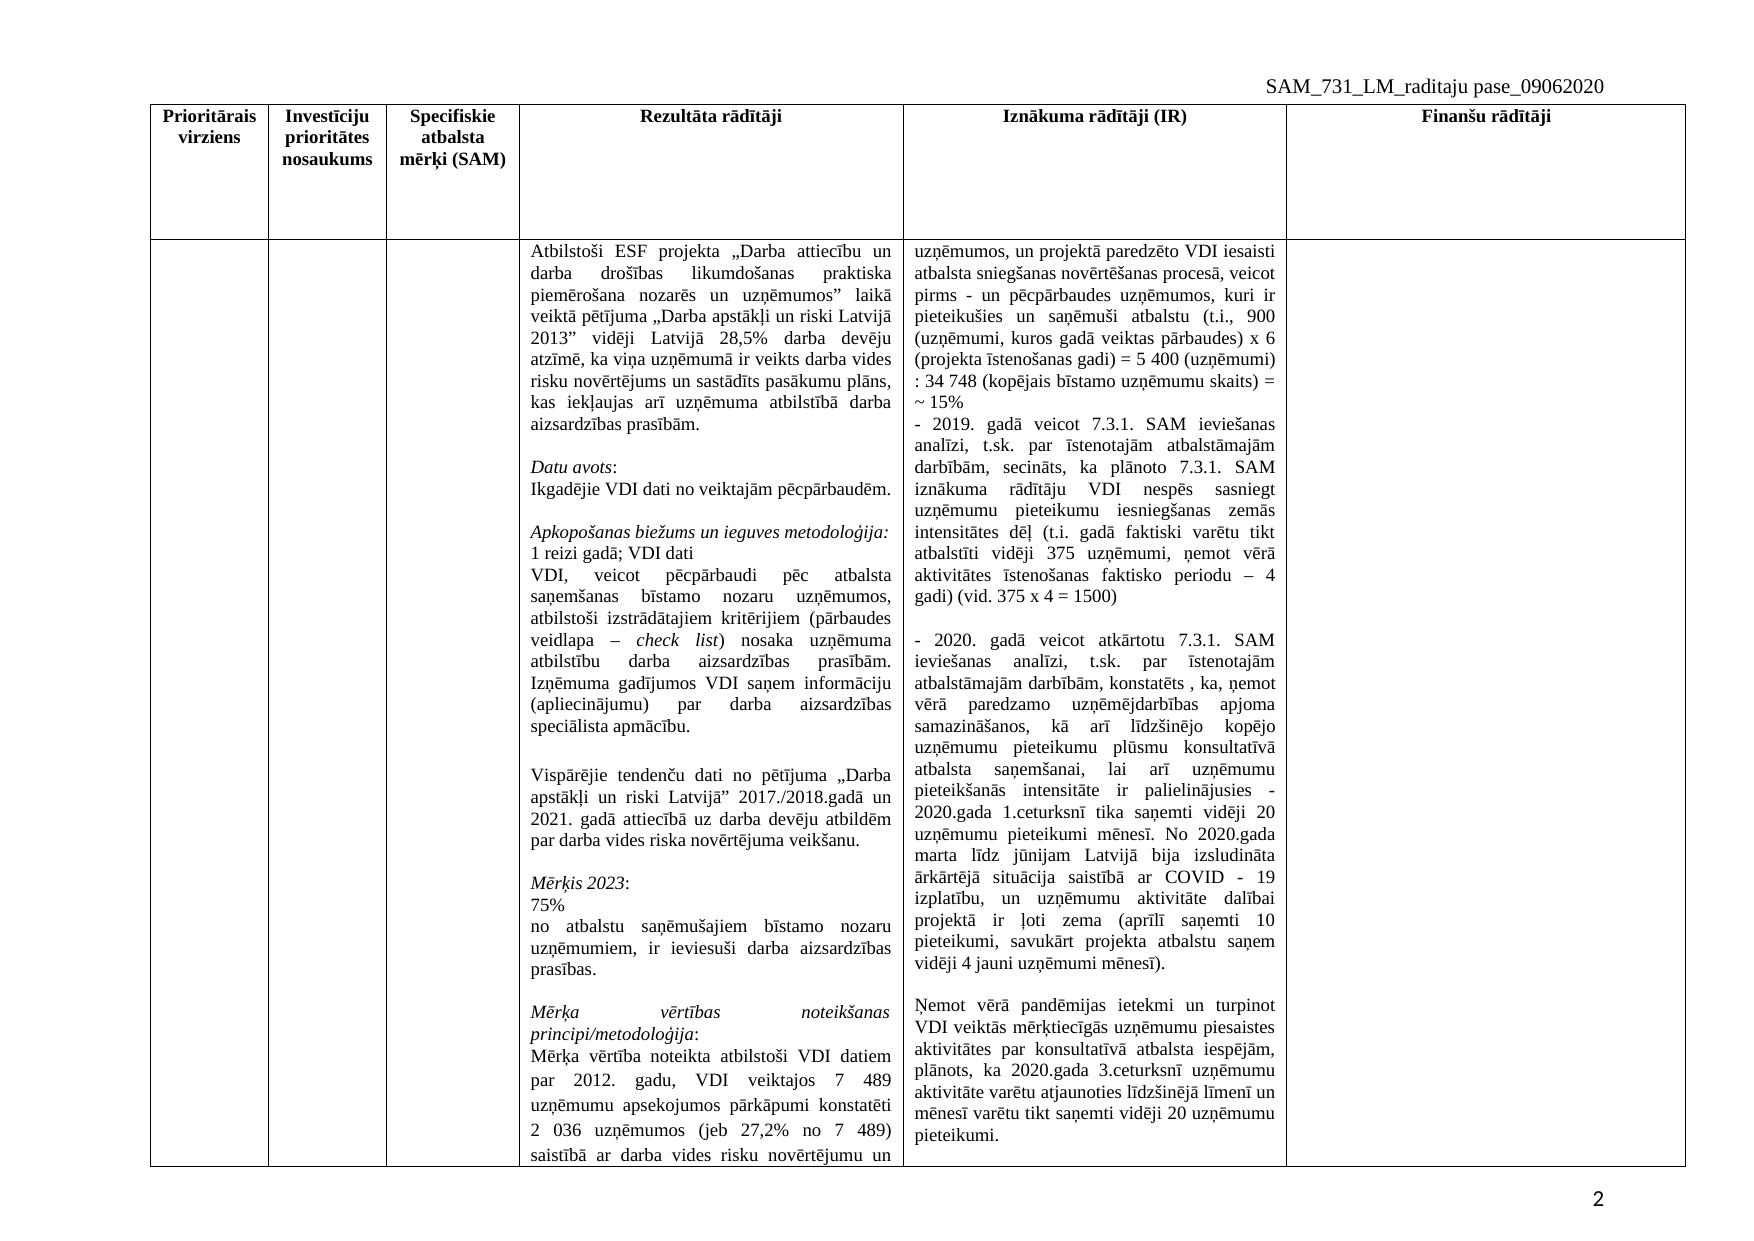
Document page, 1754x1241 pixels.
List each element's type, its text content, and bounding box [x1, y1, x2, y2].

table_header Prioritārais virziens [151, 105, 268, 239]
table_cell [1287, 240, 1685, 1166]
table_header Investīciju prioritātes nosaukums [269, 105, 386, 239]
table_header Rezultāta rādītāji [520, 105, 903, 239]
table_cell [269, 240, 386, 1166]
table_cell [520, 240, 903, 1166]
table_header Finanšu rādītāji [1287, 105, 1685, 239]
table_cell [151, 240, 268, 1166]
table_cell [904, 240, 1286, 1166]
table_header Specifiskie atbalsta mērķi (SAM) [387, 105, 519, 239]
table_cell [387, 240, 519, 1166]
table_header Iznākuma rādītāji (IR) [904, 105, 1286, 239]
